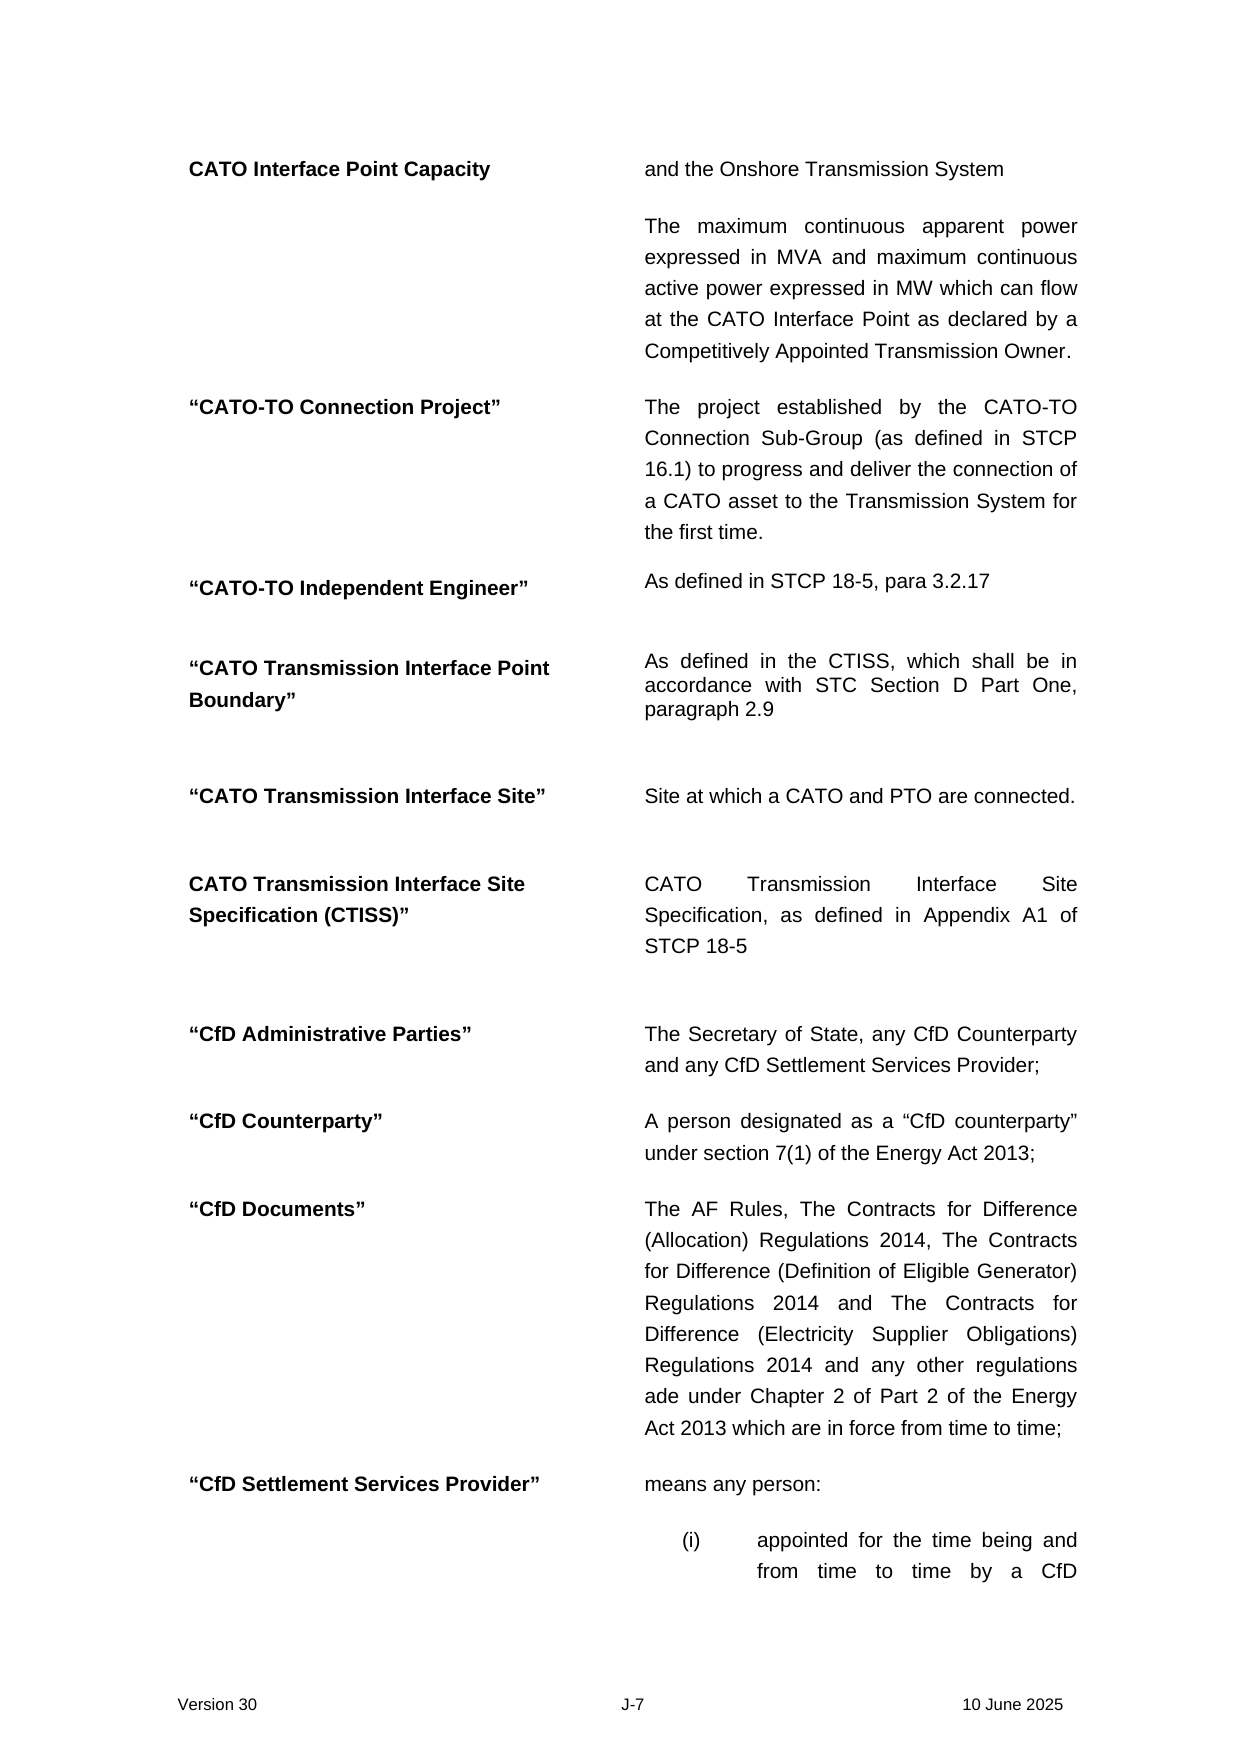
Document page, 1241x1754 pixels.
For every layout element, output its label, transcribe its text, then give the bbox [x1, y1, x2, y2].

table_cell CATO Transmission Interface Site Specification (CTISS)” [177, 865, 633, 1014]
table_cell A person designated as a “CfD counterparty” under section 7(1) of the Energy Act 2013; [633, 1102, 1089, 1189]
table_cell As defined in the CTISS, which shall be in accordance with STC Section D Part One, paragraph 2.9 [633, 649, 1089, 777]
table_cell The AF Rules, The Contracts for Difference (Allocation) Regulations 2014, The Contracts for Difference (Definition of Eligible Generator) Regulations 2014 and The Contracts for Difference (Electricity Supplier Obligations) Regulations 2014 and any other regulations ade under Chapter 2 of Part 2 of the Energy Act 2013 which are in force from time to time; [633, 1190, 1089, 1464]
table_cell “CATO-TO Connection Project” [177, 388, 633, 569]
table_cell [177, 150, 633, 387]
table_cell “CfD Administrative Parties” [177, 1015, 633, 1102]
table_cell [633, 150, 1089, 387]
table_cell CATO Transmission Interface Site Specification, as defined in Appendix A1 of STCP 18-5 [633, 865, 1089, 1014]
table_cell “CfD Counterparty” [177, 1102, 633, 1189]
table_cell “CfD Documents” [177, 1190, 633, 1464]
table_cell “CATO-TO Independent Engineer” [177, 569, 633, 649]
table_cell The project established by the CATO-TO Connection Sub-Group (as defined in STCP 16.1) to progress and deliver the connection of a CATO asset to the Transmission System for the first time. [633, 388, 1089, 569]
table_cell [633, 1465, 1089, 1583]
table_cell “CATO Transmission Interface Point Boundary” [177, 649, 633, 777]
table_cell “CATO Transmission Interface Site” [177, 777, 633, 864]
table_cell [177, 1465, 633, 1583]
table_cell As defined in STCP 18-5, para 3.2.17 [633, 569, 1089, 649]
table_cell Site at which a CATO and PTO are connected. [633, 777, 1089, 864]
table_cell The Secretary of State, any CfD Counterparty and any CfD Settlement Services Provider; [633, 1015, 1089, 1102]
